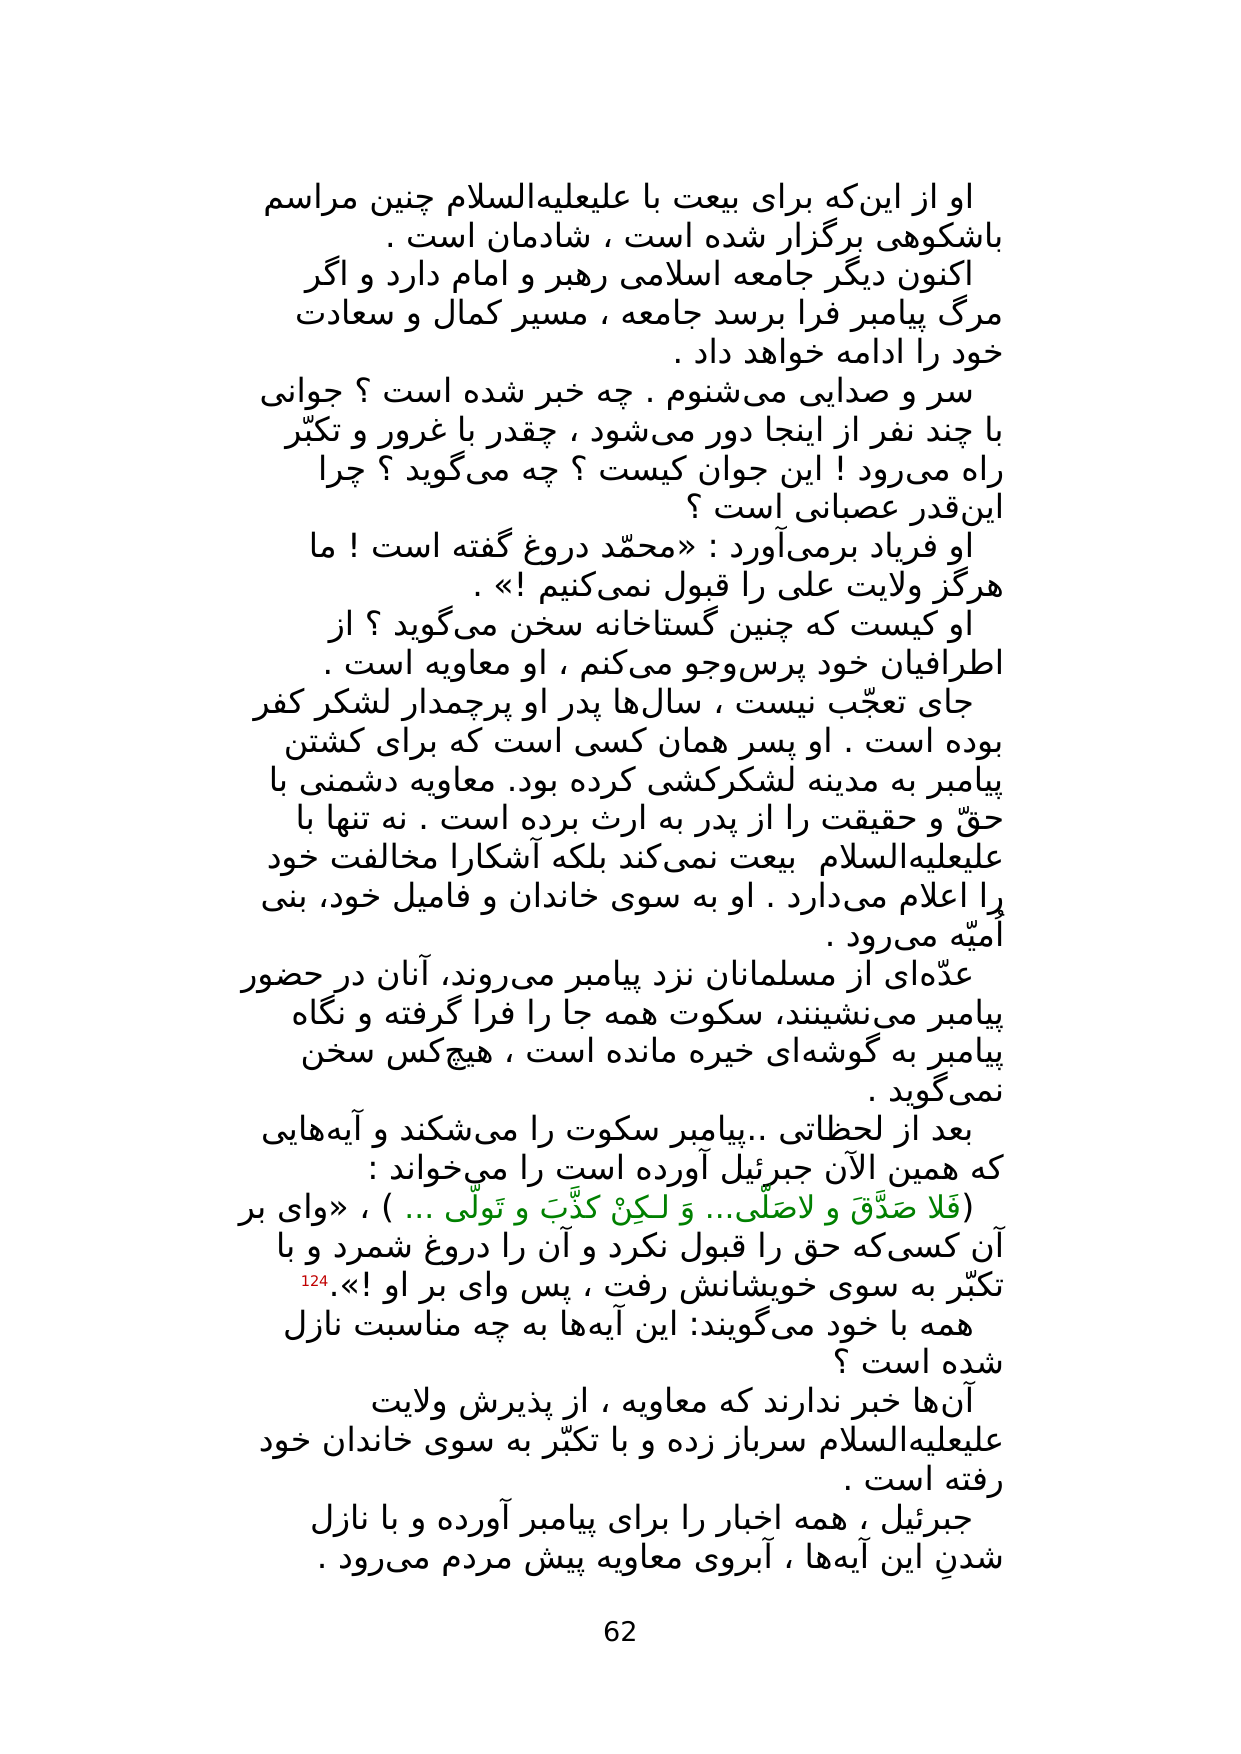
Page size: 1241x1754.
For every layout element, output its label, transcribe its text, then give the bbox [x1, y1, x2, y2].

text (فَلا صَدَّقَ و لاصَلّی... وَ لـکِنْ کذَّبَ و تَولّی ... ) ، «وای بر آن کسی‌که حق را قبول نکرد و آن را دروغ شمرد و با تکبّر به سوی خویشانش رفت ، پس وای بر او !».124 [236, 1187, 1004, 1304]
text همه با خود می‌گویند: این آیه‌ها به چه مناسبت نازل شده است ؟ [236, 1304, 1004, 1382]
text جای تعجّب نیست ، سال‌ها پدر او پرچمدار لشکر کفر بوده است . او پسر همان کسی است که برای کشتن پیامبر به مدینه لشکرکشی کرده بود. معاویه دشمنی با حقّ و حقیقت را از پدر به ارث برده است . نه تنها با علیعليه‌السلام بیعت نمی‌کند بلکه آشکارا مخالفت خود را اعلام می‌دارد . او به سوی خاندان و فامیل خود، بنی اُمیّه می‌رود . [236, 682, 1004, 954]
text بعد از لحظاتی ..پیامبر سکوت را می‌شکند و آیه‌هایی که همین الآن جبرئیل آورده است را می‌خواند : [236, 1110, 1004, 1187]
text او کیست که چنین گستاخانه سخن می‌گوید ؟ از اطرافیان خود پرس‌وجو می‌کنم ، او معاویه است . [236, 604, 1004, 682]
text او فریاد برمی‌آورد : «محمّد دروغ گفته است ! ما هرگز ولایت علی را قبول نمی‌کنیم !» . [236, 527, 1004, 604]
text اکنون دیگر جامعه اسلامی رهبر و امام دارد و اگر مرگ پیامبر فرا برسد جامعه ، مسیر کمال و سعادت خود را ادامه خواهد داد . [236, 255, 1004, 371]
text آن‌ها خبر ندارند که معاویه ، از پذیرش ولایت علیعليه‌السلام سرباز زده و با تکبّر به سوی خاندان خود رفته است . [236, 1382, 1004, 1498]
text او از این‌که برای بیعت با علیعليه‌السلام چنین مراسم باشکوهی برگزار شده است ، شادمان است . [236, 177, 1004, 255]
text عدّه‌ای از مسلمانان نزد پیامبر می‌روند، آنان در حضور پیامبر می‌نشینند، سکوت همه جا را فرا گرفته و نگاه پیامبر به گوشه‌ای خیره مانده است ، هیچ‌کس سخن نمی‌گوید . [236, 954, 1004, 1110]
text جبرئیل ، همه اخبار را برای پیامبر آورده و با نازل شدنِ این آیه‌ها ، آبروی معاویه پیش مردم می‌رود . [236, 1498, 1004, 1576]
text سر و صدایی می‌شنوم . چه خبر شده است ؟ جوانی با چند نفر از اینجا دور می‌شود ، چقدر با غرور و تکبّر راه می‌رود ! این جوان کیست ؟ چه می‌گوید ؟ چرا این‌قدر عصبانی است ؟ [236, 371, 1004, 527]
